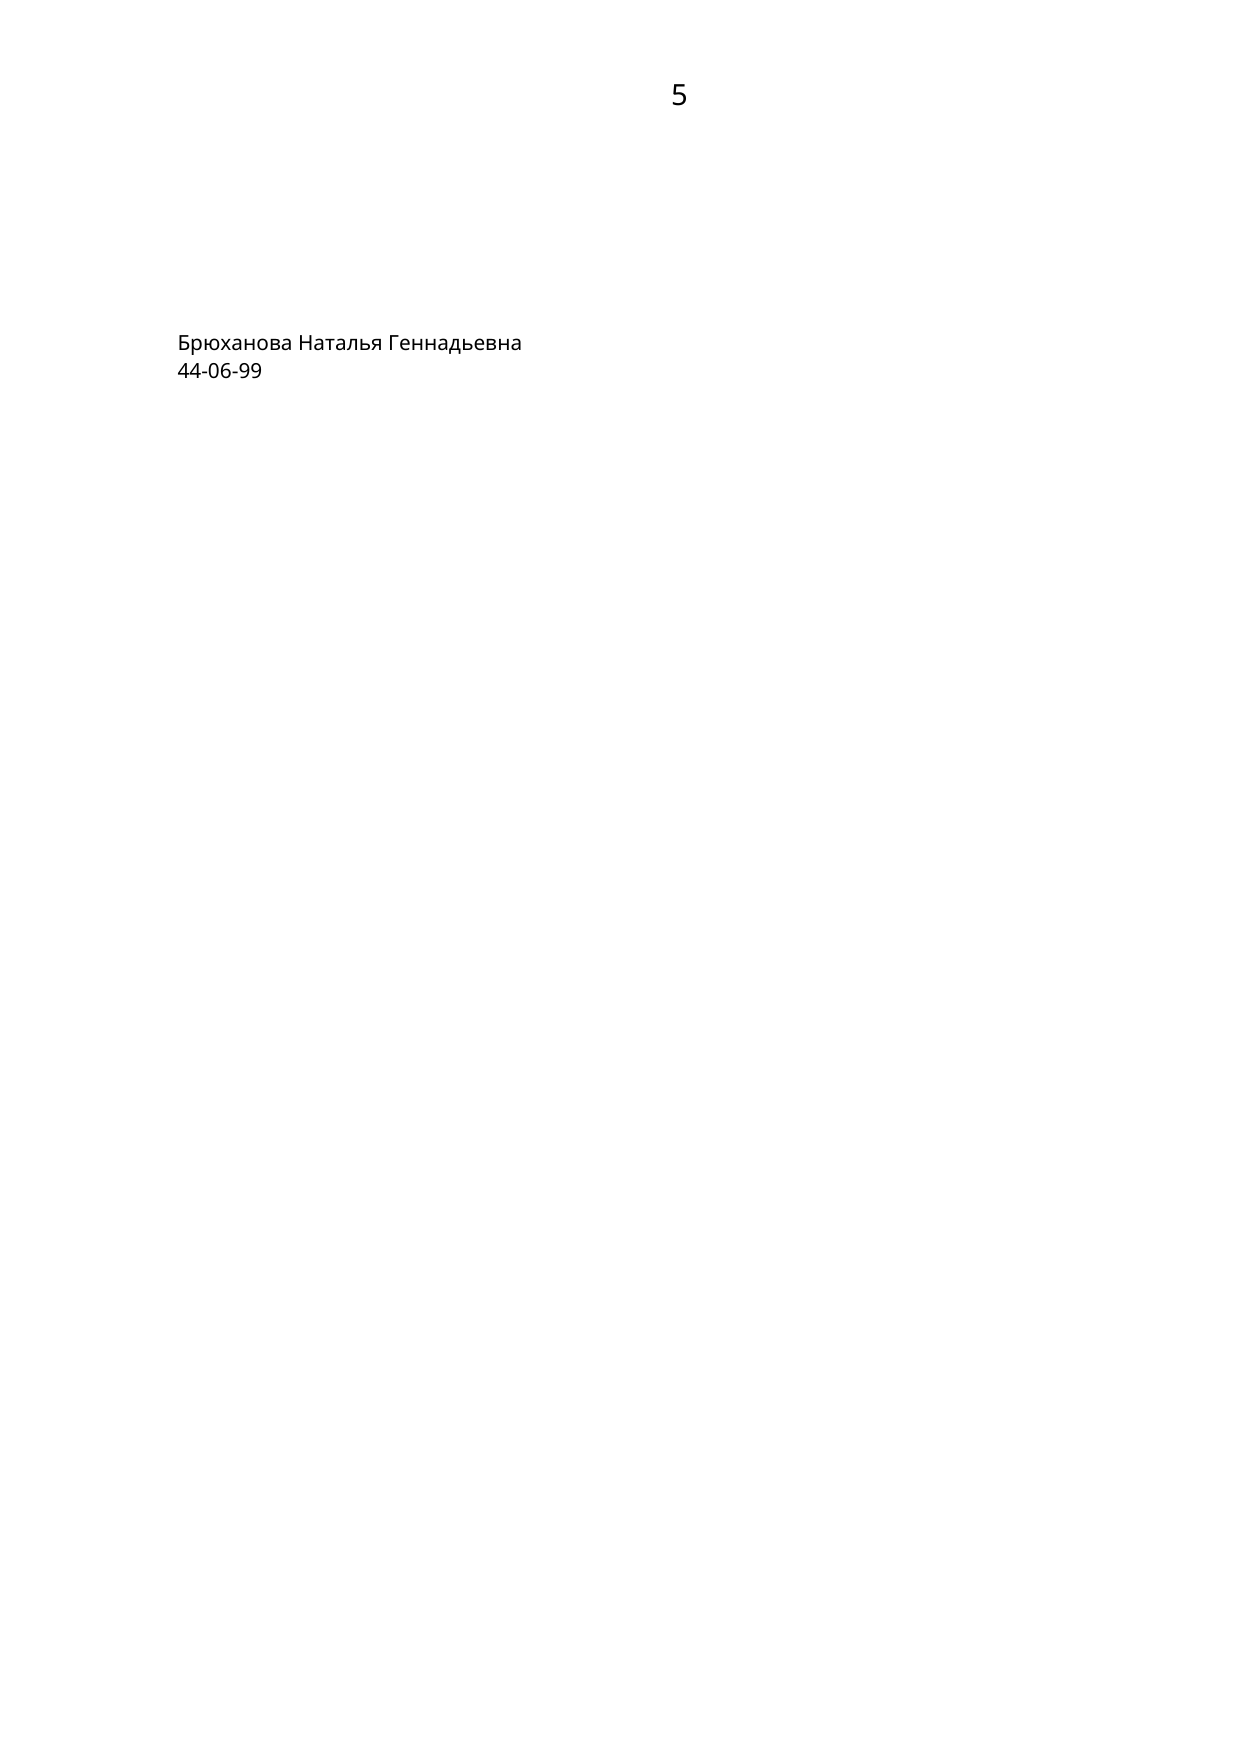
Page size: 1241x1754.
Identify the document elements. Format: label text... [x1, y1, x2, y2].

text Брюханова Наталья Геннадьевна [177, 328, 1181, 356]
text 44-06-99 [177, 356, 1181, 385]
